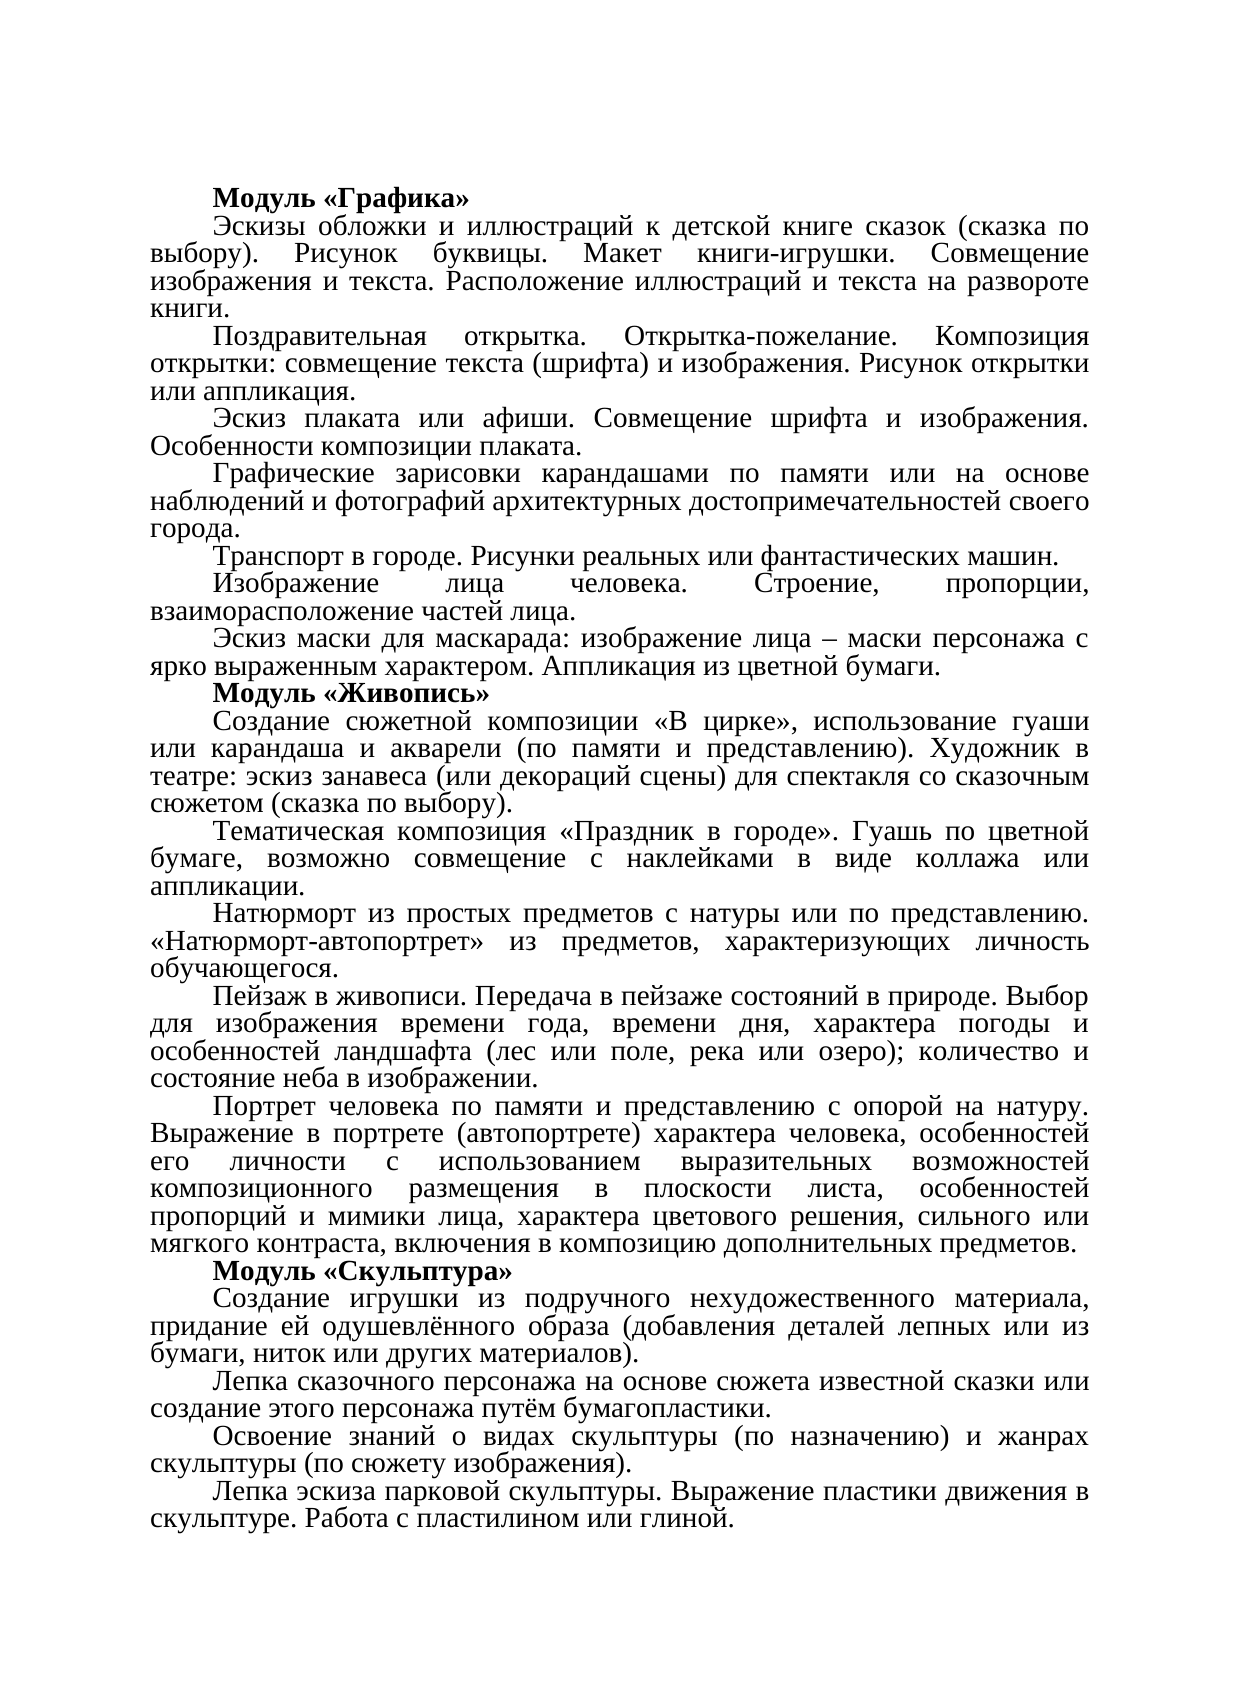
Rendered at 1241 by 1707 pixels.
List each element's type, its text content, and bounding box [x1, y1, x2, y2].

text Натюрморт из простых предметов с натуры или по представлению. «Натюрморт-автопортрет» из предметов, характеризующих личность обучающегося. [150, 901, 1090, 983]
text Модуль «Графика» [150, 186, 1090, 213]
text Тематическая композиция «Праздник в городе». Гуашь по цветной бумаге, возможно совмещение с наклейками в виде коллажа или аппликации. [150, 818, 1090, 901]
text Поздравительная открытка. Открытка-пожелание. Композиция открытки: совмещение текста (шрифта) и изображения. Рисунок открытки или аппликация. [150, 323, 1090, 406]
text Модуль «Скульптура» [150, 1258, 1090, 1286]
text Освоение знаний о видах скульптуры (по назначению) и жанрах скульптуры (по сюжету изображения). [150, 1423, 1090, 1478]
text Графические зарисовки карандашами по памяти или на основе наблюдений и фотографий архитектурных достопримечательностей своего города. [150, 461, 1090, 543]
text Создание сюжетной композиции «В цирке», использование гуаши или карандаша и акварели (по памяти и представлению). Художник в театре: эскиз занавеса (или декораций сцены) для спектакля со сказочным сюжетом (сказка по выбору). [150, 708, 1090, 818]
text Эскизы обложки и иллюстраций к детской книге сказок (сказка по выбору). Рисунок буквицы. Макет книги-игрушки. Совмещение изображения и текста. Расположение иллюстраций и текста на развороте книги. [150, 213, 1090, 323]
text Транспорт в городе. Рисунки реальных или фантастических машин. [150, 543, 1090, 571]
text Изображение лица человека. Строение, пропорции, взаиморасположение частей лица. [150, 571, 1090, 626]
text Лепка эскиза парковой скульптуры. Выражение пластики движения в скульптуре. Работа с пластилином или глиной. [150, 1478, 1090, 1533]
text Лепка сказочного персонажа на основе сюжета известной сказки или создание этого персонажа путём бумагопластики. [150, 1368, 1090, 1423]
text Модуль «Живопись» [150, 681, 1090, 708]
text Портрет человека по памяти и представлению с опорой на натуру. Выражение в портрете (автопортрете) характера человека, особенностей его личности с использованием выразительных возможностей композиционного размещения в плоскости листа, особенностей пропорций и мимики лица, характера цветового решения, сильного или мягкого контраста, включения в композицию дополнительных предметов. [150, 1093, 1090, 1258]
text Пейзаж в живописи. Передача в пейзаже состояний в природе. Выбор для изображения времени года, времени дня, характера погоды и особенностей ландшафта (лес или поле, река или озеро); количество и состояние неба в изображении. [150, 983, 1090, 1093]
text Создание игрушки из подручного нехудожественного материала, придание ей одушевлённого образа (добавления деталей лепных или из бумаги, ниток или других материалов). [150, 1286, 1090, 1368]
text Эскиз маски для маскарада: изображение лица – маски персонажа с ярко выраженным характером. Аппликация из цветной бумаги. [150, 626, 1090, 681]
text Эскиз плаката или афиши. Совмещение шрифта и изображения. Особенности композиции плаката. [150, 406, 1090, 461]
